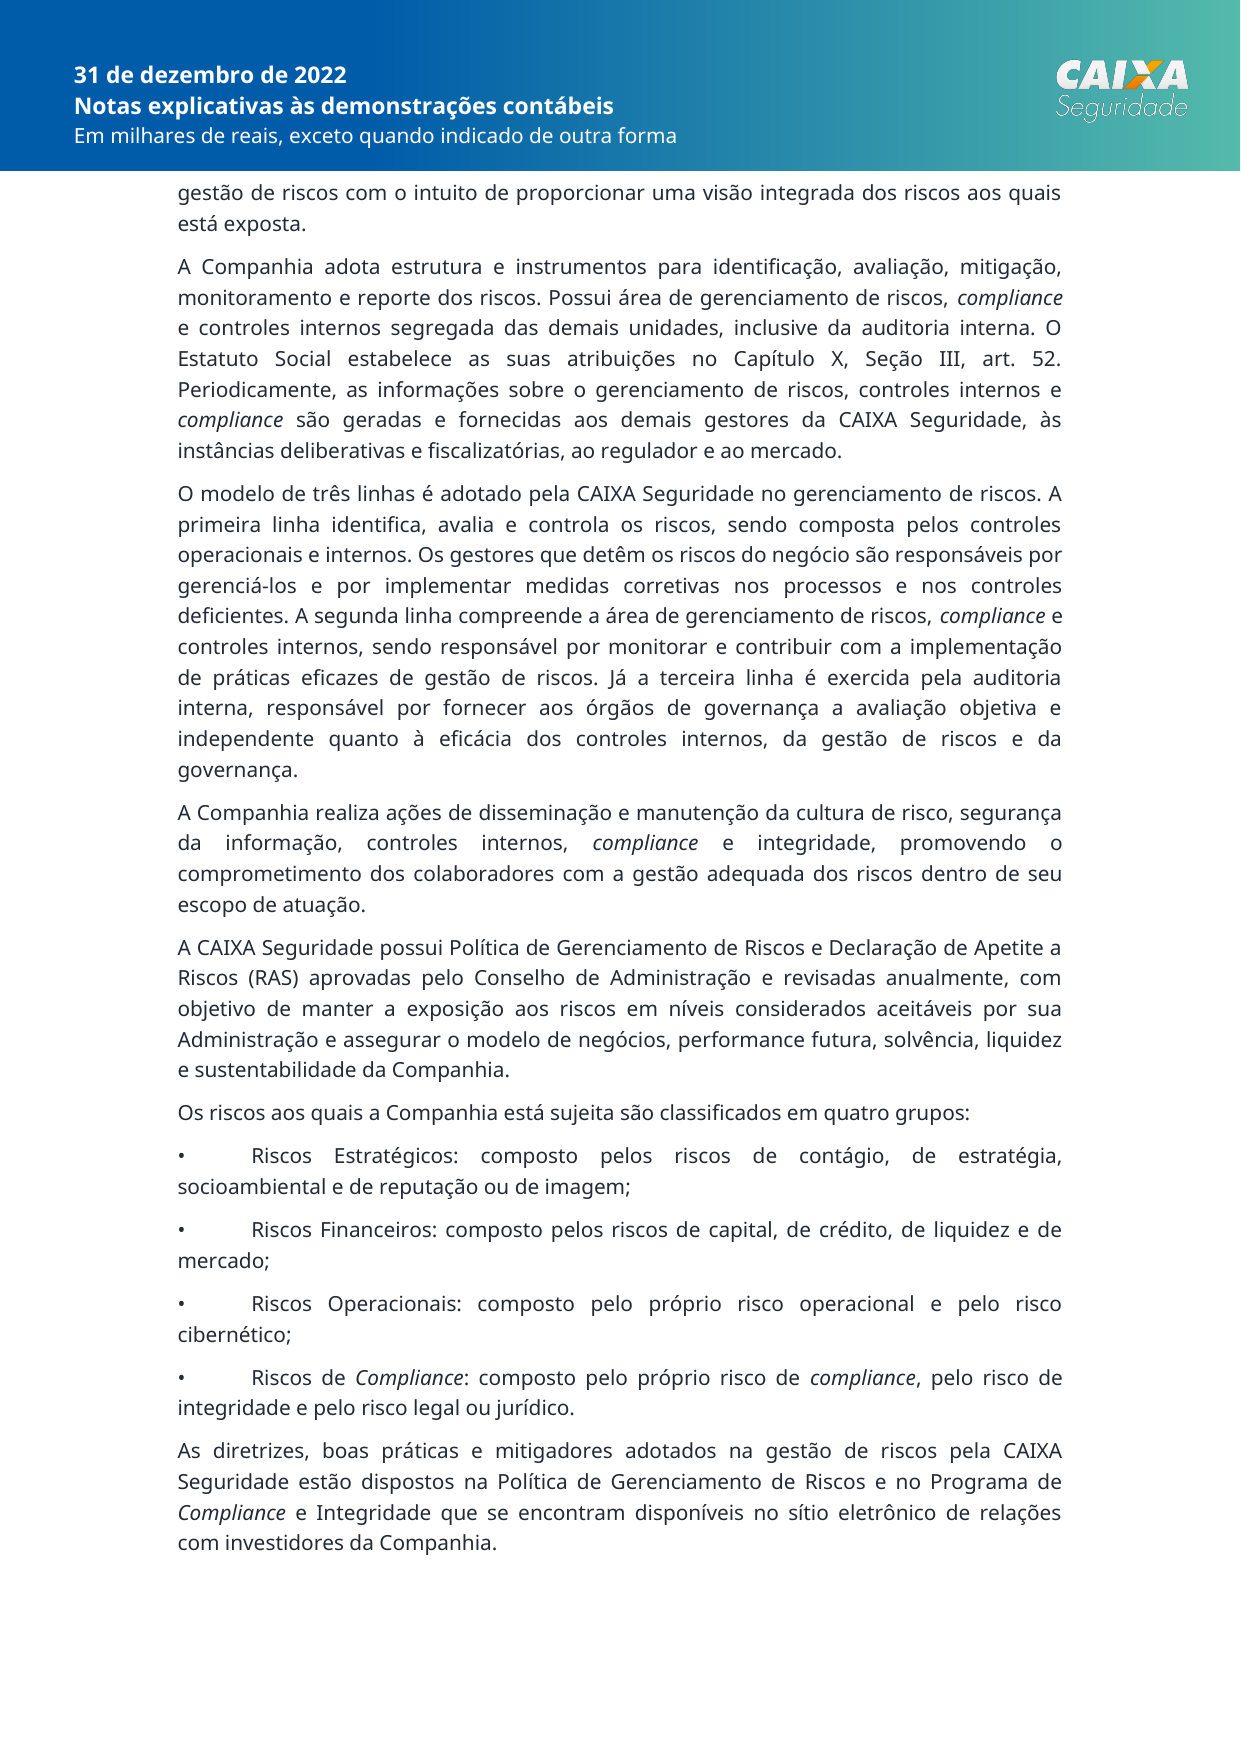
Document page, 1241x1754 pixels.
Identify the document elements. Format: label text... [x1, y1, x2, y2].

text A Companhia realiza ações de disseminação e manutenção da cultura de risco, segurança da informação, controles internos, compliance e integridade, promovendo o comprometimento dos colaboradores com a gestão adequada dos riscos dentro de seu escopo de atuação. [177, 798, 1063, 918]
text Os riscos aos quais a Companhia está sujeita são classificados em quatro grupos: [177, 1098, 1063, 1127]
text • Riscos Financeiros: composto pelos riscos de capital, de crédito, de liquidez e de mercado; [177, 1215, 1063, 1274]
text A Companhia adota estrutura e instrumentos para identificação, avaliação, mitigação, monitoramento e reporte dos riscos. Possui área de gerenciamento de riscos, compliance e controles internos segregada das demais unidades, inclusive da auditoria interna. O Estatuto Social estabelece as suas atribuições no Capítulo X, Seção III, art. 52. Periodicamente, as informações sobre o gerenciamento de riscos, controles internos e compliance são geradas e fornecidas aos demais gestores da CAIXA Seguridade, às instâncias deliberativas e fiscalizatórias, ao regulador e ao mercado. [177, 252, 1063, 464]
text • Riscos Operacionais: composto pelo próprio risco operacional e pelo risco cibernético; [177, 1289, 1063, 1348]
text • Riscos Estratégicos: composto pelos riscos de contágio, de estratégia, socioambiental e de reputação ou de imagem; [177, 1142, 1063, 1201]
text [177, 178, 1063, 237]
text As diretrizes, boas práticas e mitigadores adotados na gestão de riscos pela CAIXA Seguridade estão dispostos na Política de Gerenciamento de Riscos e no Programa de Compliance e Integridade que se encontram disponíveis no sítio eletrônico de relações com investidores da Companhia. [177, 1437, 1063, 1557]
picture [1054, 59, 1190, 124]
text A CAIXA Seguridade possui Política de Gerenciamento de Riscos e Declaração de Apetite a Riscos (RAS) aprovadas pelo Conselho de Administração e revisadas anualmente, com objetivo de manter a exposição aos riscos em níveis considerados aceitáveis por sua Administração e assegurar o modelo de negócios, performance futura, solvência, liquidez e sustentabilidade da Companhia. [177, 933, 1063, 1084]
text O modelo de três linhas é adotado pela CAIXA Seguridade no gerenciamento de riscos. A primeira linha identifica, avalia e controla os riscos, sendo composta pelos controles operacionais e internos. Os gestores que detêm os riscos do negócio são responsáveis por gerenciá-los e por implementar medidas corretivas nos processos e nos controles deficientes. A segunda linha compreende a área de gerenciamento de riscos, compliance e controles internos, sendo responsável por monitorar e contribuir com a implementação de práticas eficazes de gestão de riscos. Já a terceira linha é exercida pela auditoria interna, responsável por fornecer aos órgãos de governança a avaliação objetiva e independente quanto à eficácia dos controles internos, da gestão de riscos e da governança. [177, 479, 1063, 783]
text • Riscos de Compliance: composto pelo próprio risco de compliance, pelo risco de integridade e pelo risco legal ou jurídico. [177, 1363, 1063, 1422]
